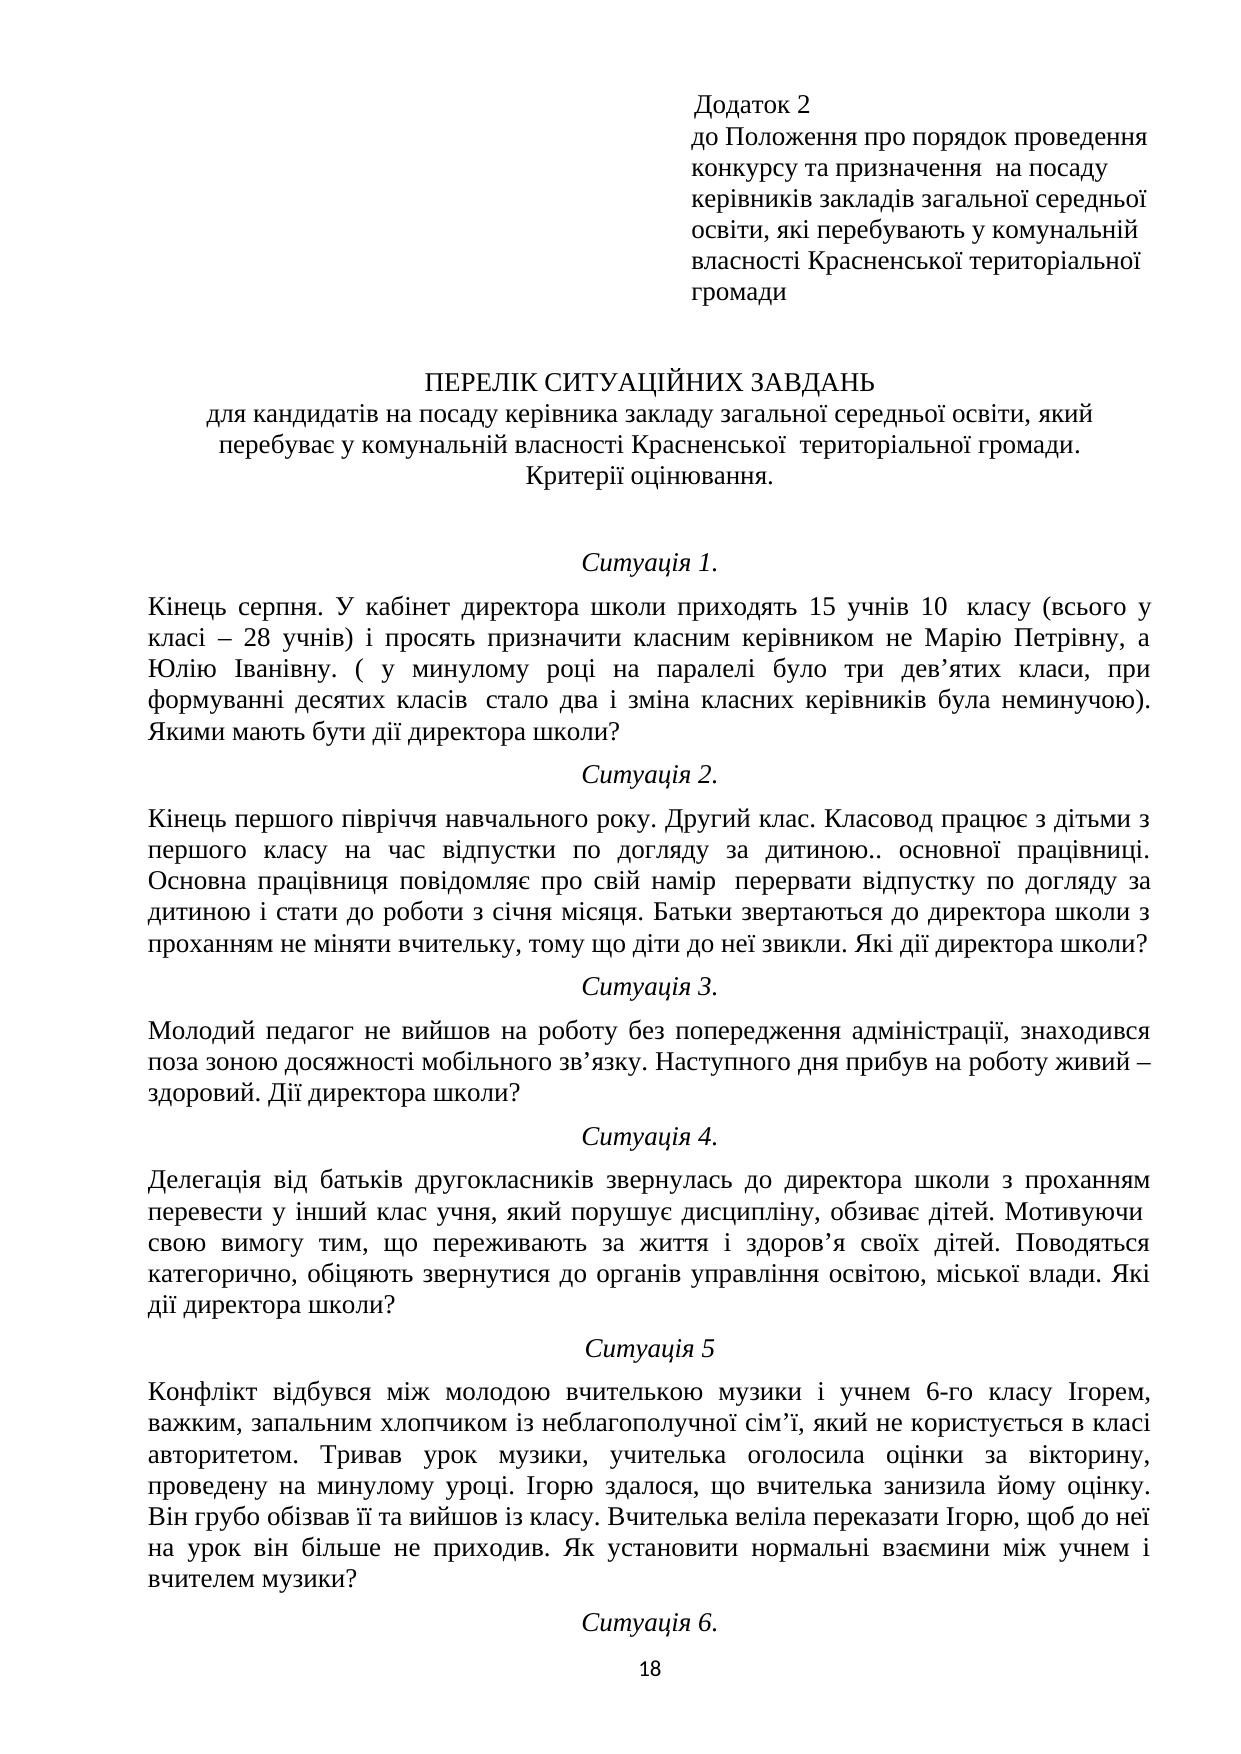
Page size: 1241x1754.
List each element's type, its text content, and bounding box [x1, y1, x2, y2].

text Ситуація 4. [148, 1120, 1152, 1151]
text ПЕРЕЛІК СИТУАЦІЙНИХ ЗАВДАНЬ [148, 366, 1152, 397]
text для кандидатів на посаду керівника закладу загальної середньої освіти, який перебуває у комунальній власності Красненської територіальної громади. [148, 397, 1152, 459]
text Критерії оцінювання. [148, 459, 1152, 490]
text Молодий педагог не вийшов на роботу без попередження адміністрації, знаходився поза зоною досяжності мобільного зв’язку. Наступного дня прибув на роботу живий – здоровий. Дії директора школи? [148, 1014, 1152, 1107]
text Ситуація 3. [148, 970, 1152, 1001]
text Кінець серпня. У кабінет директора школи приходять 15 учнів 10 класу (всього у класі – 28 учнів) і просять призначити класним керівником не Марію Петрівну, а Юлію Іванівну. ( у минулому році на паралелі було три дев’ятих класи, при формуванні десятих класів стало два і зміна класних керівників була неминучою). Якими мають бути дії директора школи? [148, 590, 1152, 746]
text Ситуація 5 [148, 1332, 1152, 1363]
text Ситуація 2. [148, 758, 1152, 789]
text Конфлікт відбувся між молодою вчителькою музики і учнем 6-го класу Ігорем, важким, запальним хлопчиком із неблагополучної сім’ї, який не користується в класі авторитетом. Тривав урок музики, учителька оголосила оцінки за вікторину, проведену на минулому уроці. Ігорю здалося, що вчителька занизила йому оцінку. Він грубо обізвав її та вийшов із класу. Вчителька веліла переказати Ігорю, щоб до неї на урок він більше не приходив. Як установити нормальні взаємини між учнем і вчителем музики? [148, 1375, 1152, 1593]
text Ситуація 1. [148, 547, 1152, 578]
text Кінець першого півріччя навчального року. Другий клас. Класовод працює з дітьми з першого класу на час відпустки по догляду за дитиною.. основної працівниці. Основна працівниця повідомляє про свій намір перервати відпустку по догляду за дитиною і стати до роботи з січня місяця. Батьки звертаються до директора школи з проханням не міняти вчительку, тому що діти до неї звикли. Які дії директора школи? [148, 802, 1152, 958]
text до Положення про порядок проведення конкурсу та призначення на посаду керівників закладів загальної середньої освіти, які перебувають у комунальній власності Красненської територіальної громади [691, 120, 1152, 307]
text Додаток 2 [694, 88, 1152, 120]
text Ситуація 6. [148, 1606, 1152, 1637]
text Делегація від батьків другокласників звернулась до директора школи з проханням перевести у інший клас учня, який порушує дисципліну, обзиває дітей. Мотивуючи свою вимогу тим, що переживають за життя і здоров’я своїх дітей. Поводяться категорично, обіцяють звернутися до органів управління освітою, міської влади. Які дії директора школи? [148, 1163, 1152, 1319]
